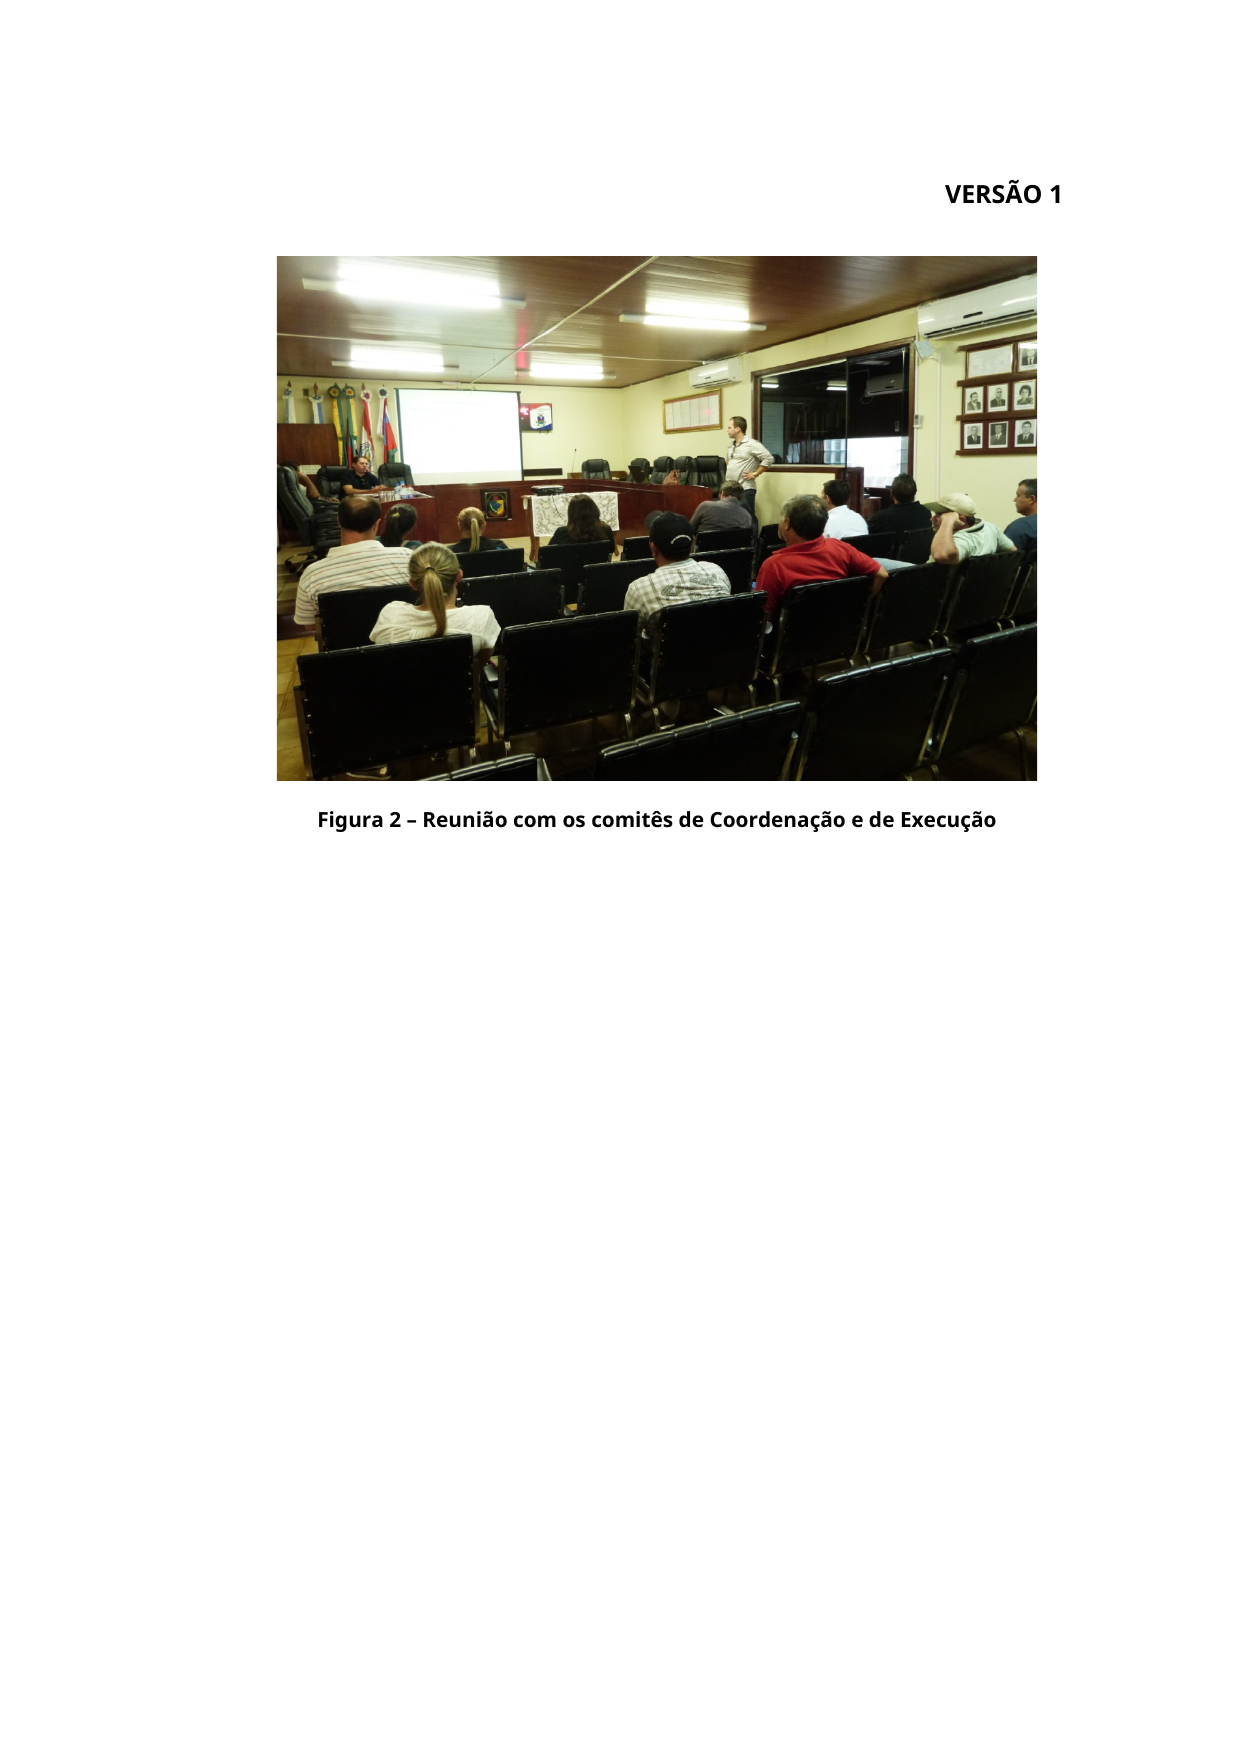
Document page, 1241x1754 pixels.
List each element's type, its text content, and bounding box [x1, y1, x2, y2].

picture [276, 256, 1038, 781]
text Figura 2 – Reunião com os comitês de Coordenação e de Execução [177, 805, 1063, 833]
